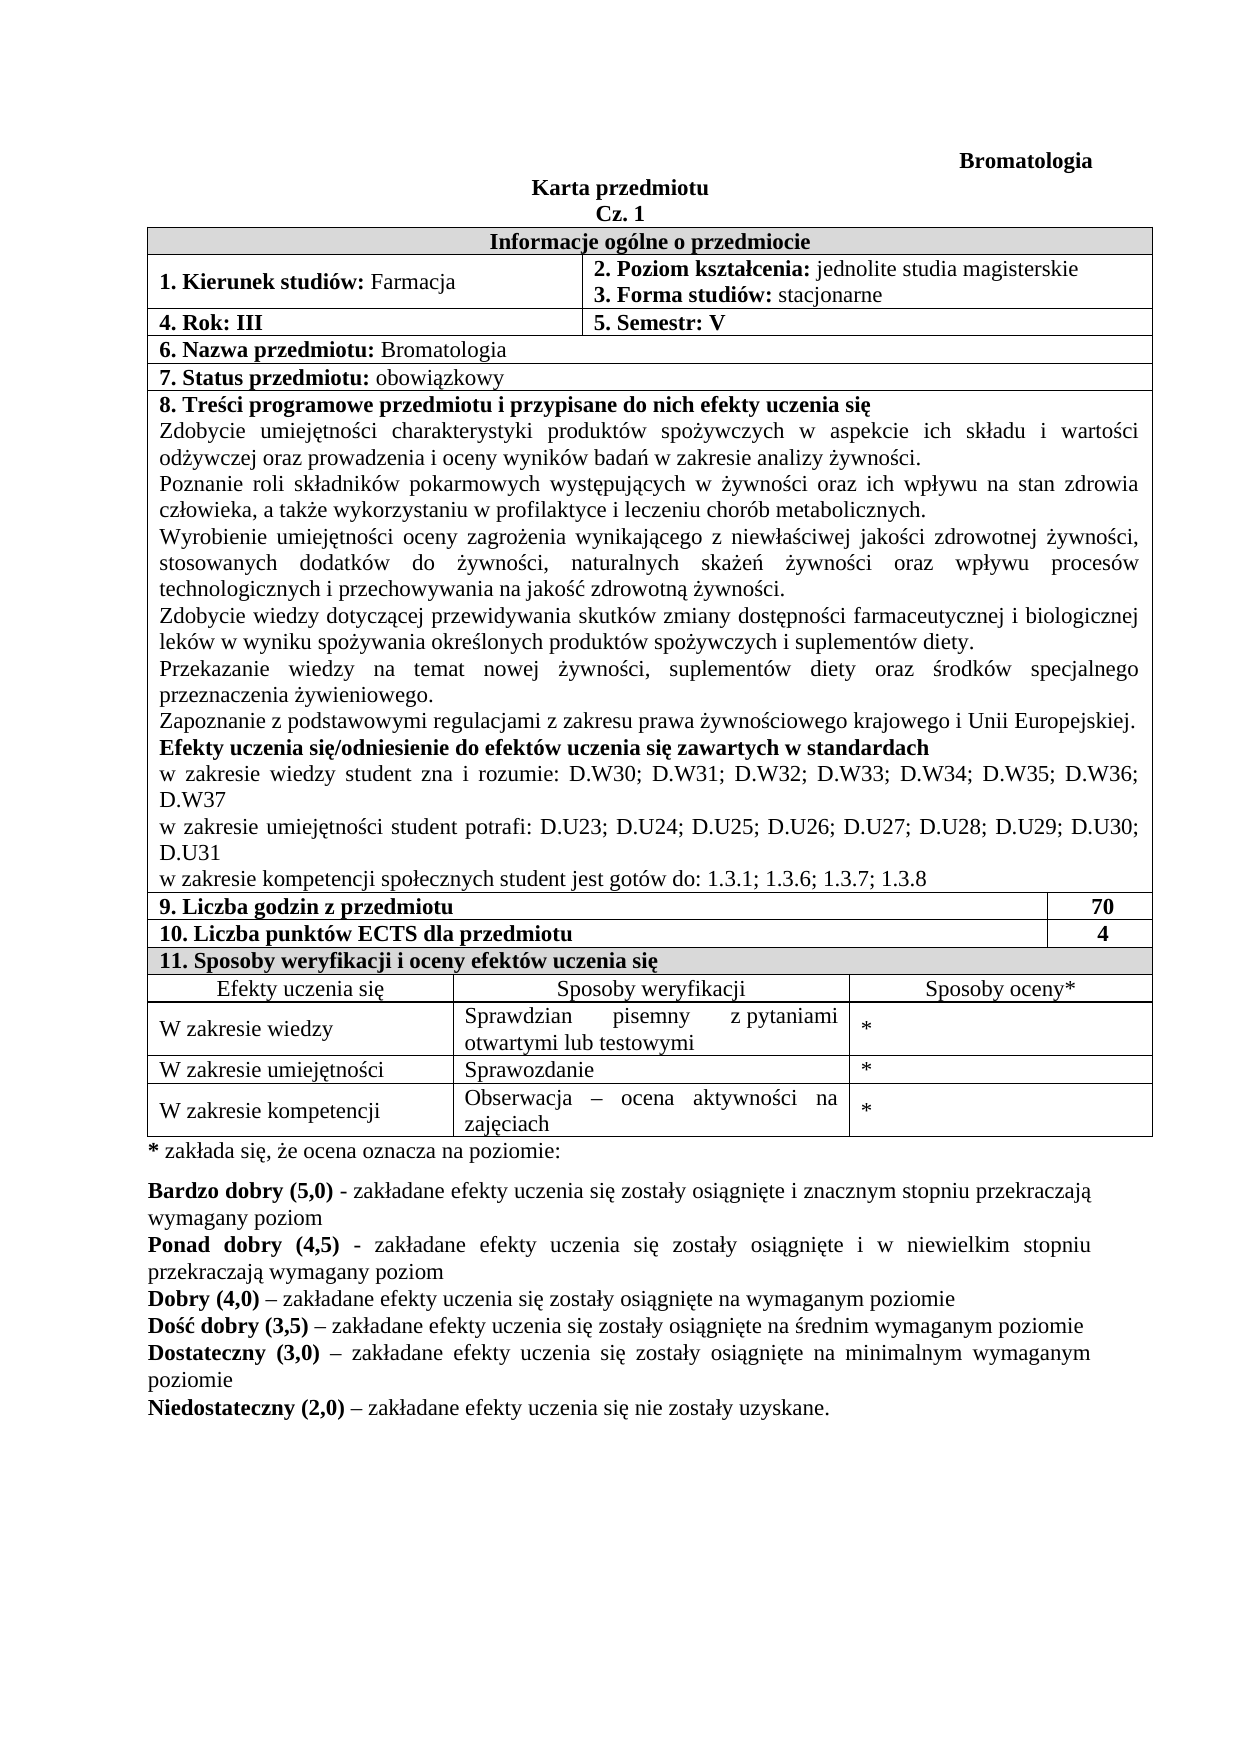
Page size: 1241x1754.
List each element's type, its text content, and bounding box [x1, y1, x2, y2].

table_cell Sposoby oceny* [850, 975, 1152, 1001]
text Niedostateczny (2,0) – zakładane efekty uczenia się nie zostały uzyskane. [148, 1393, 1093, 1420]
table_cell Efekty uczenia się [148, 975, 453, 1001]
table_cell 4 [1048, 920, 1152, 947]
table_cell 9. Liczba godzin z przedmiotu [148, 893, 1047, 919]
text Ponad dobry (4,5) - zakładane efekty uczenia się zostały osiągnięte i w niewielkim stopniu przekraczają wymagany poziom [148, 1230, 1093, 1284]
text Dość dobry (3,5) – zakładane efekty uczenia się zostały osiągnięte na średnim wymaganym poziomie [148, 1312, 1093, 1339]
table_cell 70 [1048, 893, 1152, 919]
table_cell 2. Poziom kształcenia: jednolite studia magisterskie 3. Forma studiów: stacjonarne [583, 255, 1152, 308]
text Karta przedmiotu [148, 174, 1093, 200]
table_cell 7. Status przedmiotu: obowiązkowy [148, 364, 1152, 390]
table_cell Sposoby weryfikacji [454, 975, 849, 1001]
table_cell * [850, 1003, 1152, 1055]
table_cell Zdobycie umiejętności charakterystyki produktów spożywczych w aspekcie ich składu i wartości odżywczej oraz prowadzenia i oceny wyników badań w zakresie analizy żywności. Poznanie roli składników pokarmowych występujących w żywności oraz ich wpływu na stan zdrowia człowieka, a także wykorzystaniu w profilaktyce i leczeniu chorób metabolicznych. Wyrobienie umiejętności oceny zagrożenia wynikającego z niewłaściwej jakości zdrowotnej żywności, stosowanych dodatków do żywności, naturalnych skażeń żywności oraz wpływu procesów technologicznych i przechowywania na jakość zdrowotną żywności. Zdobycie wiedzy dotyczącej przewidywania skutków zmiany dostępności farmaceutycznej i biologicznej leków w wyniku spożywania określonych produktów spożywczych i suplementów diety. Przekazanie wiedzy na temat nowej żywności, suplementów diety oraz środków specjalnego przeznaczenia żywieniowego. Zapoznanie z podstawowymi regulacjami z zakresu prawa żywnościowego krajowego i Unii Europejskiej. Efekty uczenia się/odniesienie do efektów uczenia się zawartych w standardach w zakresie wiedzy student zna i rozumie: D.W30; D.W31; D.W32; D.W33; D.W34; D.W35; D.W36; D.W37 w zakresie umiejętności student potrafi: D.U23; D.U24; D.U25; D.U26; D.U27; D.U28; D.U29; D.U30; D.U31 w zakresie kompetencji społecznych student jest gotów do: 1.3.1; 1.3.6; 1.3.7; 1.3.8 [148, 418, 1152, 892]
table_header Informacje ogólne o przedmiocie [148, 228, 1152, 254]
table_cell * [850, 1056, 1152, 1082]
text * zakłada się, że ocena oznacza na poziomie: [148, 1137, 1093, 1164]
text Bromatologia [148, 148, 1093, 174]
table_cell Sprawozdanie [454, 1056, 849, 1082]
table_cell 8. Treści programowe przedmiotu i przypisane do nich efekty uczenia się [148, 391, 1152, 417]
text Bardzo dobry (5,0) - zakładane efekty uczenia się zostały osiągnięte i znacznym stopniu przekraczają wymagany poziom [148, 1176, 1093, 1230]
table_cell 11. Sposoby weryfikacji i oceny efektów uczenia się [148, 948, 1152, 974]
table_cell W zakresie umiejętności [148, 1056, 453, 1082]
table_cell 1. Kierunek studiów: Farmacja [148, 255, 582, 308]
table_cell W zakresie kompetencji [148, 1084, 453, 1136]
table_cell 4. Rok: III [148, 309, 582, 335]
table_cell 6. Nazwa przedmiotu: Bromatologia [148, 336, 1152, 363]
table_cell 10. Liczba punktów ECTS dla przedmiotu [148, 920, 1047, 947]
text Dobry (4,0) – zakładane efekty uczenia się zostały osiągnięte na wymaganym poziomie [148, 1284, 1093, 1312]
table_cell Sprawdzian pisemny z pytaniami otwartymi lub testowymi [454, 1003, 849, 1055]
text Dostateczny (3,0) – zakładane efekty uczenia się zostały osiągnięte na minimalnym wymaganym poziomie [148, 1339, 1093, 1393]
text Cz. 1 [148, 200, 1093, 227]
table_cell 5. Semestr: V [583, 309, 1152, 335]
table_cell * [850, 1084, 1152, 1136]
table_cell Obserwacja – ocena aktywności na zajęciach [454, 1084, 849, 1136]
table_cell W zakresie wiedzy [148, 1003, 453, 1055]
